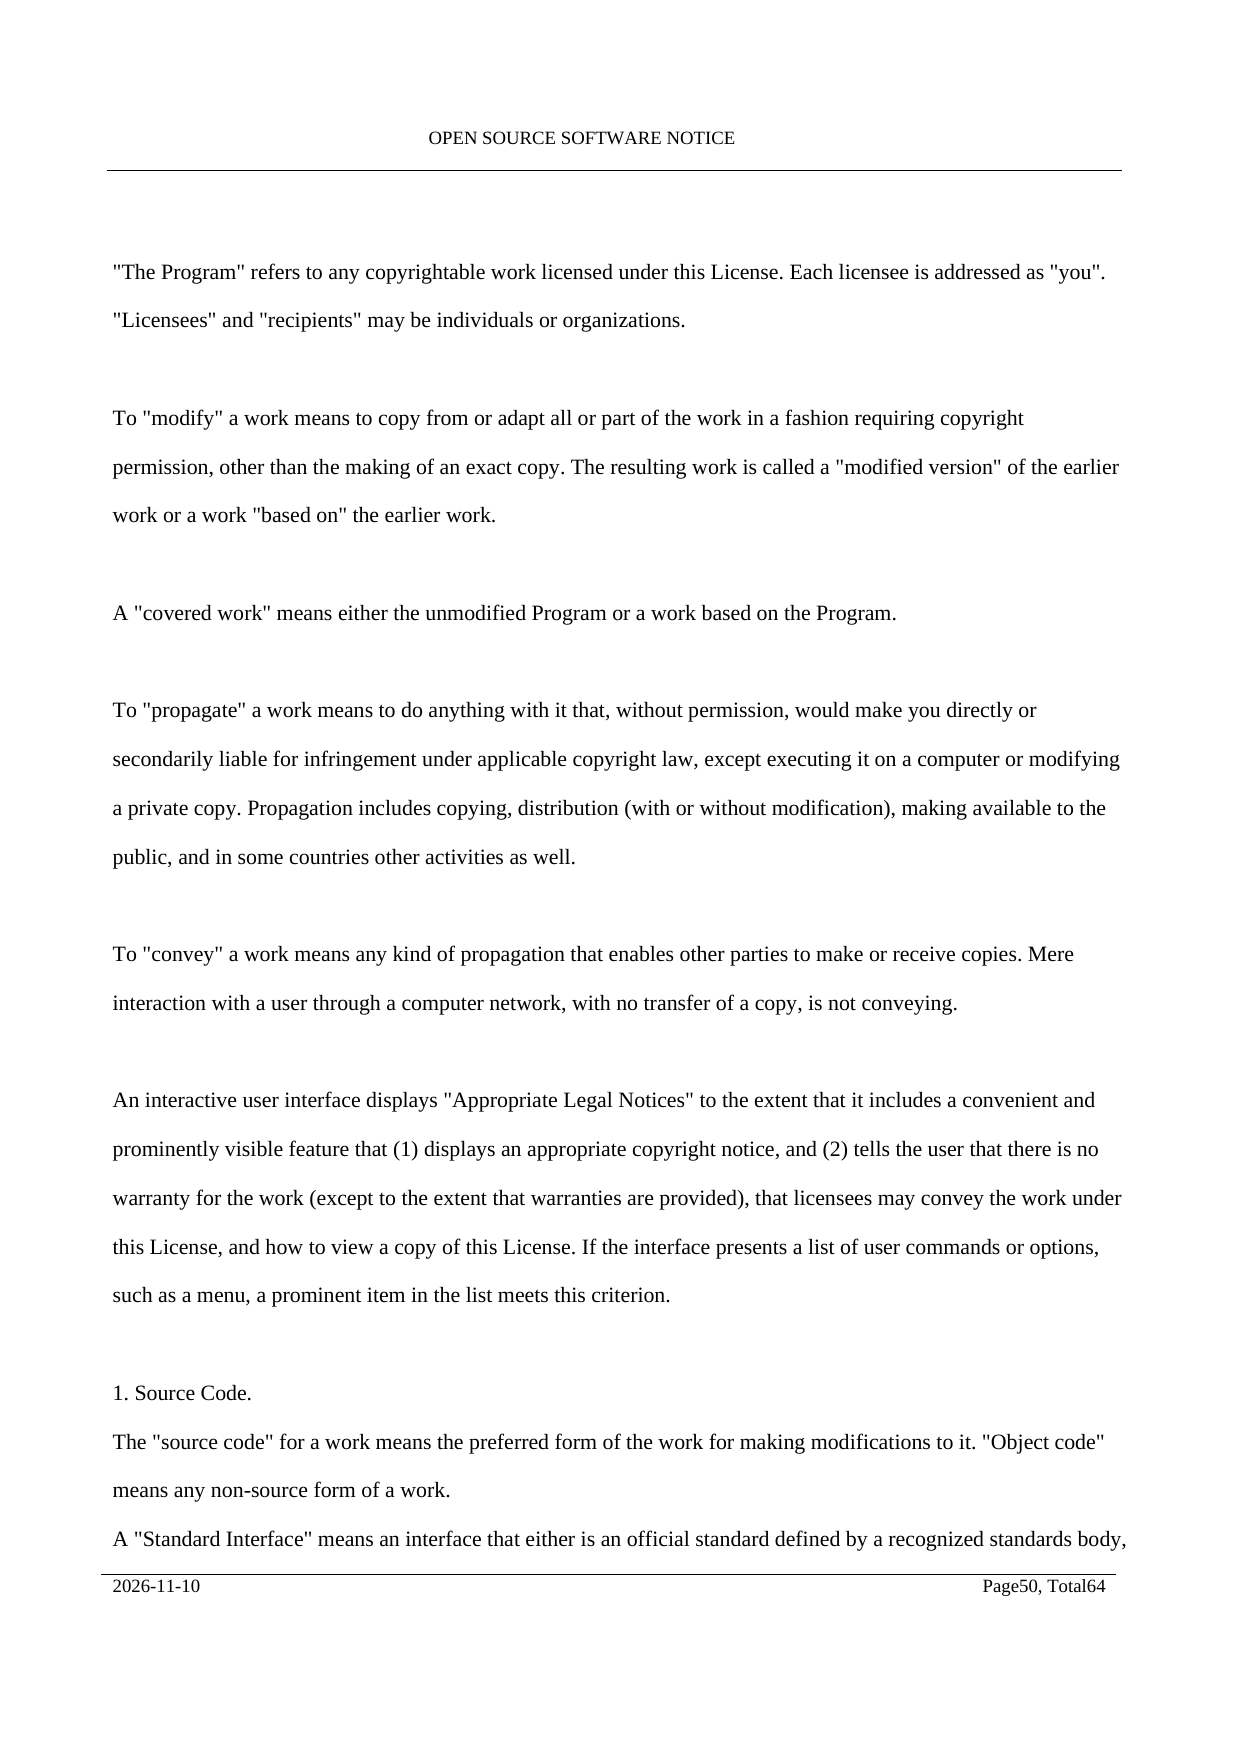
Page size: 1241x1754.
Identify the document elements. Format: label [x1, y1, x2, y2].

text [112, 206, 1128, 1555]
